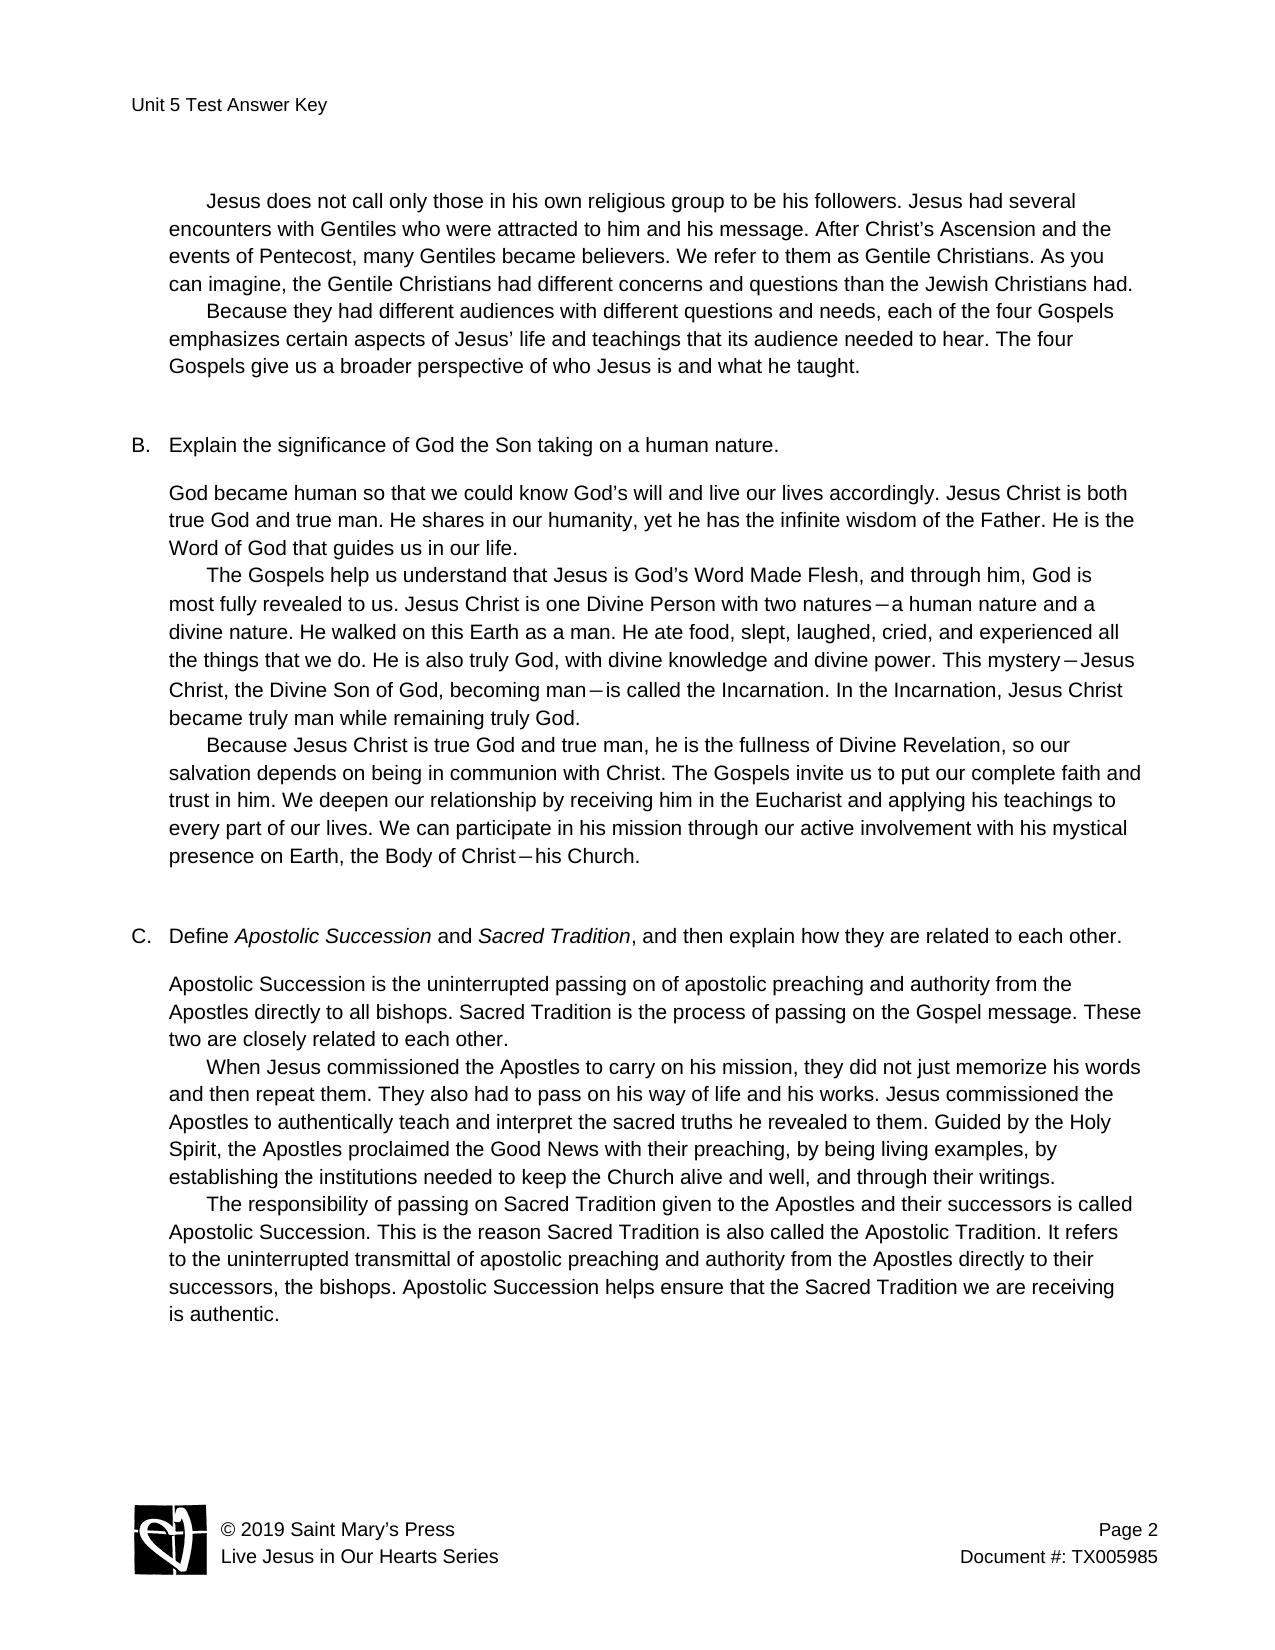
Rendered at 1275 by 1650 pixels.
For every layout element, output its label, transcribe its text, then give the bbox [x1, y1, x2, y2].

text The Gospels help us understand that Jesus is God’s Word Made Flesh, and through him, God is most fully revealed to us. Jesus Christ is one Divine Person with two natures―a human nature and a divine nature. He walked on this Earth as a man. He ate food, slept, laughed, cried, and experienced all the things that we do. He is also truly God, with divine knowledge and divine power. This mystery―Jesus Christ, the Divine Son of God, becoming man―is called the Incarnation. In the Incarnation, Jesus Christ became truly man while remaining truly God. [169, 563, 1144, 730]
text Define Apostolic Succession and Sacred Tradition, and then explain how they are related to each other. [131, 924, 1144, 948]
text Because Jesus Christ is true God and true man, he is the fullness of Divine Revelation, so our salvation depends on being in communion with Christ. The Gospels invite us to put our complete faith and trust in him. We deepen our relationship by receiving him in the Eucharist and applying his teachings to every part of our lives. We can participate in his mission through our active involvement with his mystical presence on Earth, the Body of Christ―his Church. [169, 733, 1144, 869]
text God became human so that we could know God’s will and live our lives accordingly. Jesus Christ is both true God and true man. He shares in our humanity, yet he has the infinite wisdom of the Father. He is the Word of God that guides us in our life. [169, 481, 1144, 560]
text Because they had different audiences with different questions and needs, each of the four Gospels emphasizes certain aspects of Jesus’ life and teachings that its audience needed to hear. The four Gospels give us a broader perspective of who Jesus is and what he taught. [169, 299, 1144, 378]
text The responsibility of passing on Sacred Tradition given to the Apostles and their successors is called Apostolic Succession. This is the reason Sacred Tradition is also called the Apostolic Tradition. It refers to the uninterrupted transmittal of apostolic preaching and authority from the Apostles directly to their successors, the bishops. Apostolic Succession helps ensure that the Sacred Tradition we are receiving is authentic. [169, 1192, 1144, 1326]
text Explain the significance of God the Son taking on a human nature. [131, 432, 1144, 456]
text Jesus does not call only those in his own religious group to be his followers. Jesus had several encounters with Gentiles who were attracted to him and his message. After Christ’s Ascension and the events of Pentecost, many Gentiles became believers. We refer to them as Gentile Christians. As you can imagine, the Gentile Christians had different concerns and questions than the Jewish Christians had. [169, 189, 1144, 295]
text Apostolic Succession is the uninterrupted passing on of apostolic preaching and authority from the Apostles directly to all bishops. Sacred Tradition is the process of passing on the Gospel message. These two are closely related to each other. [169, 972, 1144, 1051]
text When Jesus commissioned the Apostles to carry on his mission, they did not just memorize his words and then repeat them. They also had to pass on his way of life and his works. Jesus commissioned the Apostles to authentically teach and interpret the sacred truths he revealed to them. Guided by the Holy Spirit, the Apostles proclaimed the Good News with their preaching, by being living examples, by establishing the institutions needed to keep the Church alive and well, and through their writings. [169, 1054, 1144, 1188]
